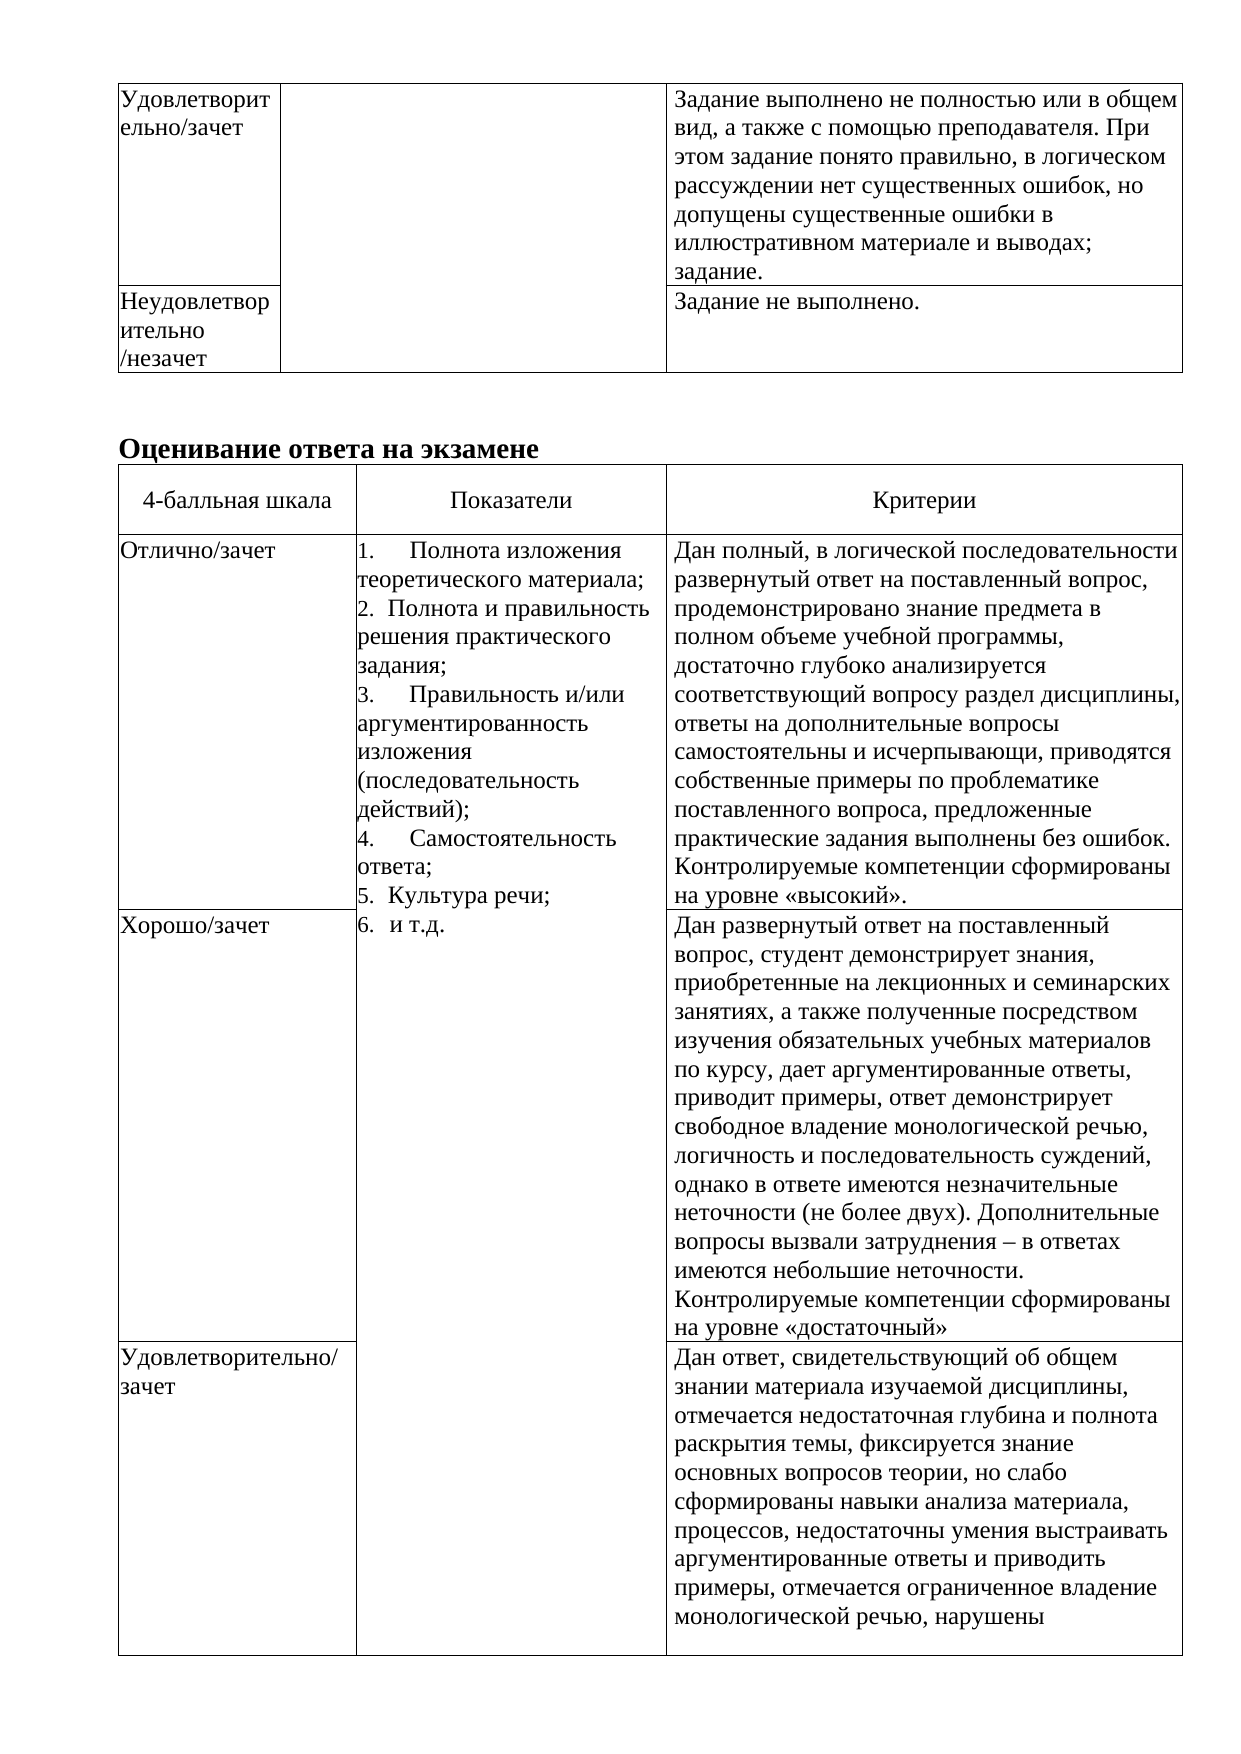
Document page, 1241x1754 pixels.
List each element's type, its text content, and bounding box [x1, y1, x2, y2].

table_cell Дан полный, в логической последовательности развернутый ответ на поставленный вопрос, продемонстрировано знание предмета в полном объеме учебной программы, достаточно глубоко анализируется соответствующий вопросу раздел дисциплины, ответы на дополнительные вопросы самостоятельны и исчерпывающи, приводятся собственные примеры по проблематике поставленного вопроса, предложенные практические задания выполнены без ошибок. Контролируемые компетенции сформированы на уровне «высокий». [907, 535, 1182, 909]
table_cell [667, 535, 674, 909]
table_cell Полнота изложения теоретического материала; Полнота и правильность решения практического задания; Правильность и/или аргументированность изложения (последовательность действий); Самостоятельность ответа; Культура речи; и т.д. [357, 535, 666, 1655]
table_cell Неудовлетворительно /незачет [119, 286, 280, 372]
table_cell Задание выполнено не полностью или в общем вид, а также с помощью преподавателя. При этом задание понято правильно, в логическом рассуждении нет существенных ошибок, но допущены существенные ошибки в иллюстративном материале и выводах; задание. [667, 84, 1182, 285]
table_cell Хорошо/зачет [119, 910, 356, 1341]
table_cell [119, 1342, 356, 1655]
table_cell Задание не выполнено. [667, 286, 1182, 372]
table_cell Удовлетворительно/зачет [119, 84, 280, 285]
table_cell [667, 1342, 1182, 1655]
text Оценивание ответа на экзамене [118, 431, 1181, 464]
table_header Показатели [357, 465, 666, 534]
table_cell Дан развернутый ответ на поставленный вопрос, студент демонстрирует знания, приобретенные на лекционных и семинарских занятиях, а также полученные посредством изучения обязательных учебных материалов по курсу, дает аргументированные ответы, приводит примеры, ответ демонстрирует свободное владение монологической речью, логичность и последовательность суждений, однако в ответе имеются незначительные неточности (не более двух). Дополнительные вопросы вызвали затруднения – в ответах имеются небольшие неточности. Контролируемые компетенции сформированы на уровне «достаточный» [667, 910, 1182, 1341]
table_cell Отлично/зачет [119, 535, 356, 909]
table_header Критерии [667, 465, 1182, 534]
table_header 4-балльная шкала [119, 465, 356, 534]
